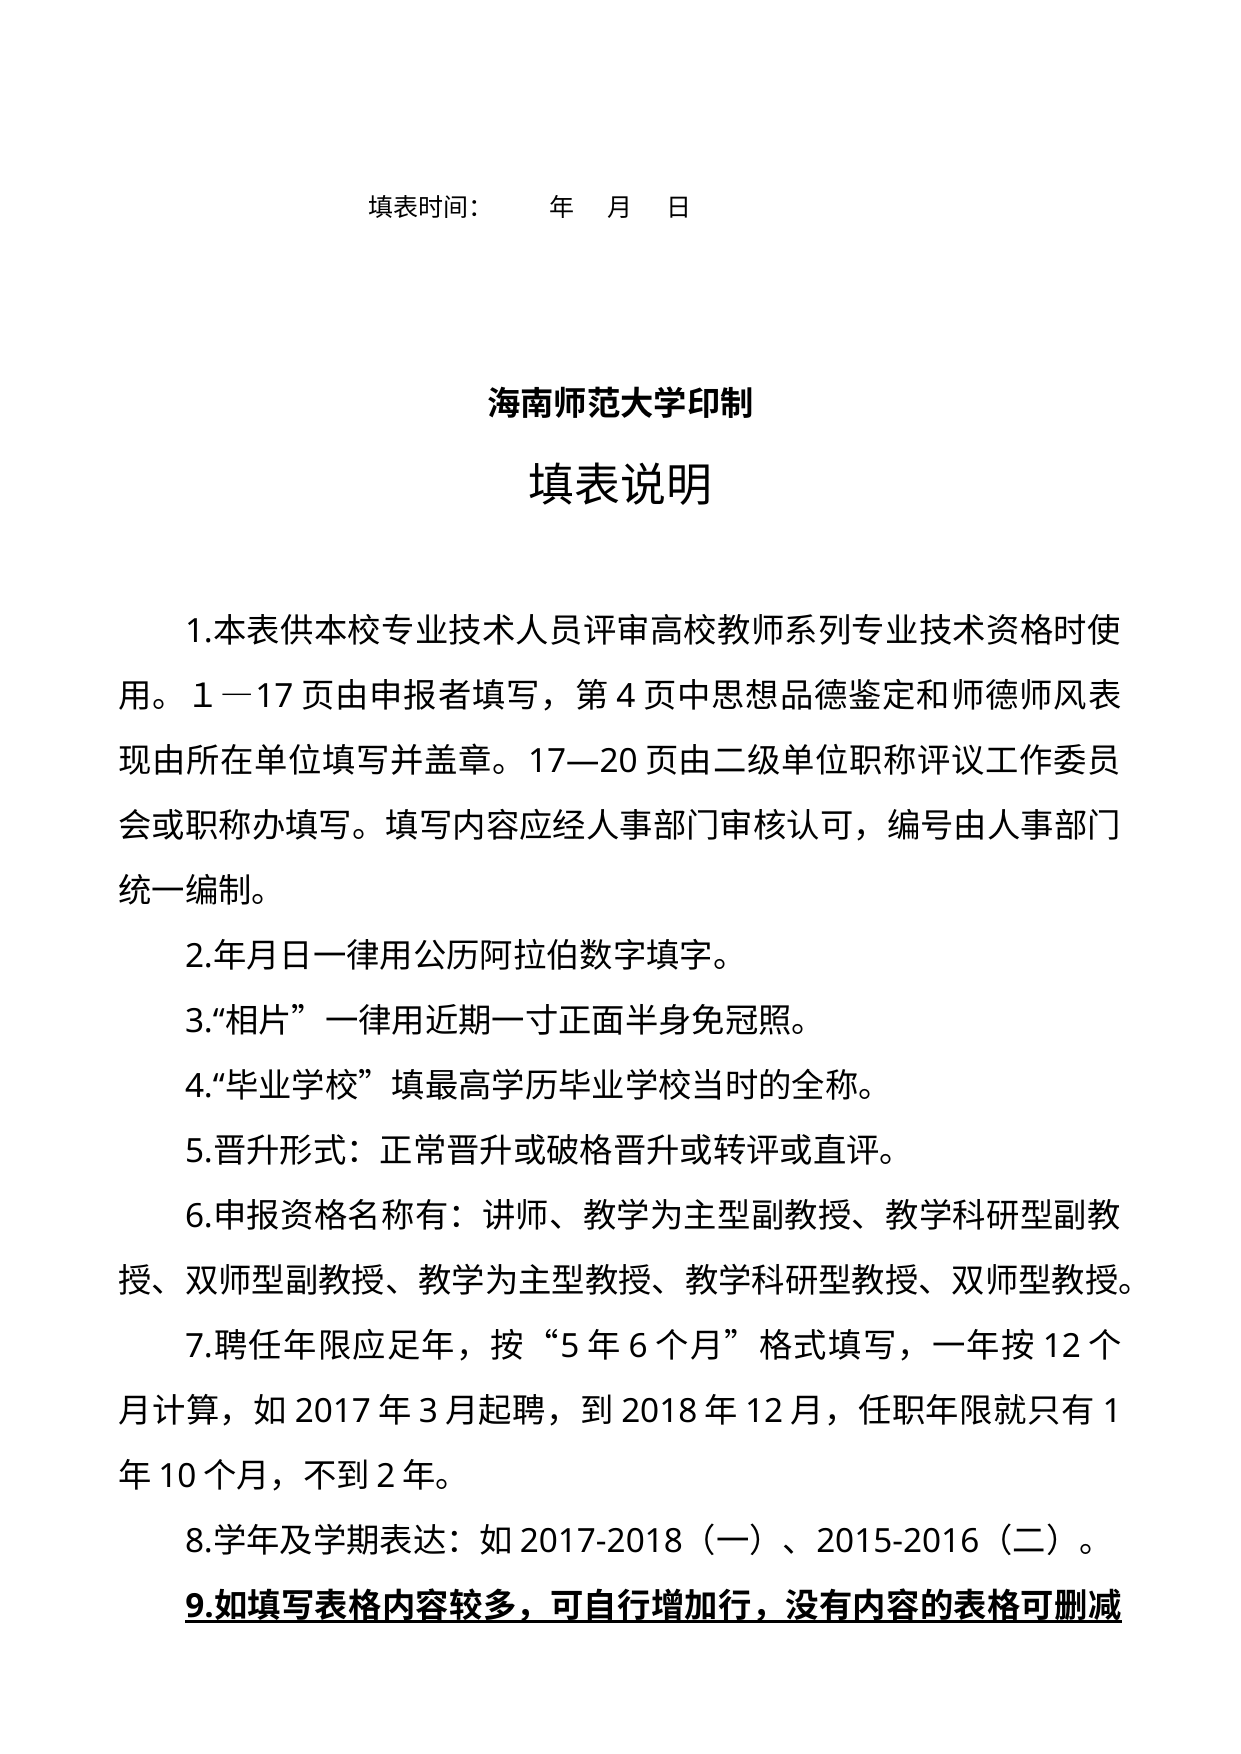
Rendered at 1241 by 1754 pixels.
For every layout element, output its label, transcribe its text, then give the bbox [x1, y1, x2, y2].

text 4.“毕业学校”填最高学历毕业学校当时的全称。 [118, 1051, 1122, 1116]
text 7.聘任年限应足年，按“5年6个月”格式填写，一年按12个月计算，如2017年3月起聘，到2018年12月，任职年限就只有1年10个月，不到2年。 [118, 1311, 1122, 1506]
text 3.“相片”一律用近期一寸正面半身免冠照。 [118, 986, 1122, 1051]
text 8.学年及学期表达：如2017-2018（一）、2015-2016（二）。 [118, 1506, 1122, 1571]
text 5.晋升形式：正常晋升或破格晋升或转评或直评。 [118, 1116, 1122, 1181]
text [118, 1571, 1122, 1636]
text 海南师范大学印制 [118, 368, 1122, 433]
text 填表时间： 年 月 日 [118, 173, 1122, 238]
text 填表说明 [118, 433, 1122, 531]
text 2.年月日一律用公历阿拉伯数字填字。 [118, 921, 1122, 986]
text 6.申报资格名称有：讲师、教学为主型副教授、教学科研型副教授、双师型副教授、教学为主型教授、教学科研型教授、双师型教授。 [118, 1181, 1122, 1311]
text 1.本表供本校专业技术人员评审高校教师系列专业技术资格时使用。１—17页由申报者填写，第4页中思想品德鉴定和师德师风表现由所在单位填写并盖章。17—20页由二级单位职称评议工作委员会或职称办填写。填写内容应经人事部门审核认可，编号由人事部门统一编制。 [118, 596, 1122, 921]
